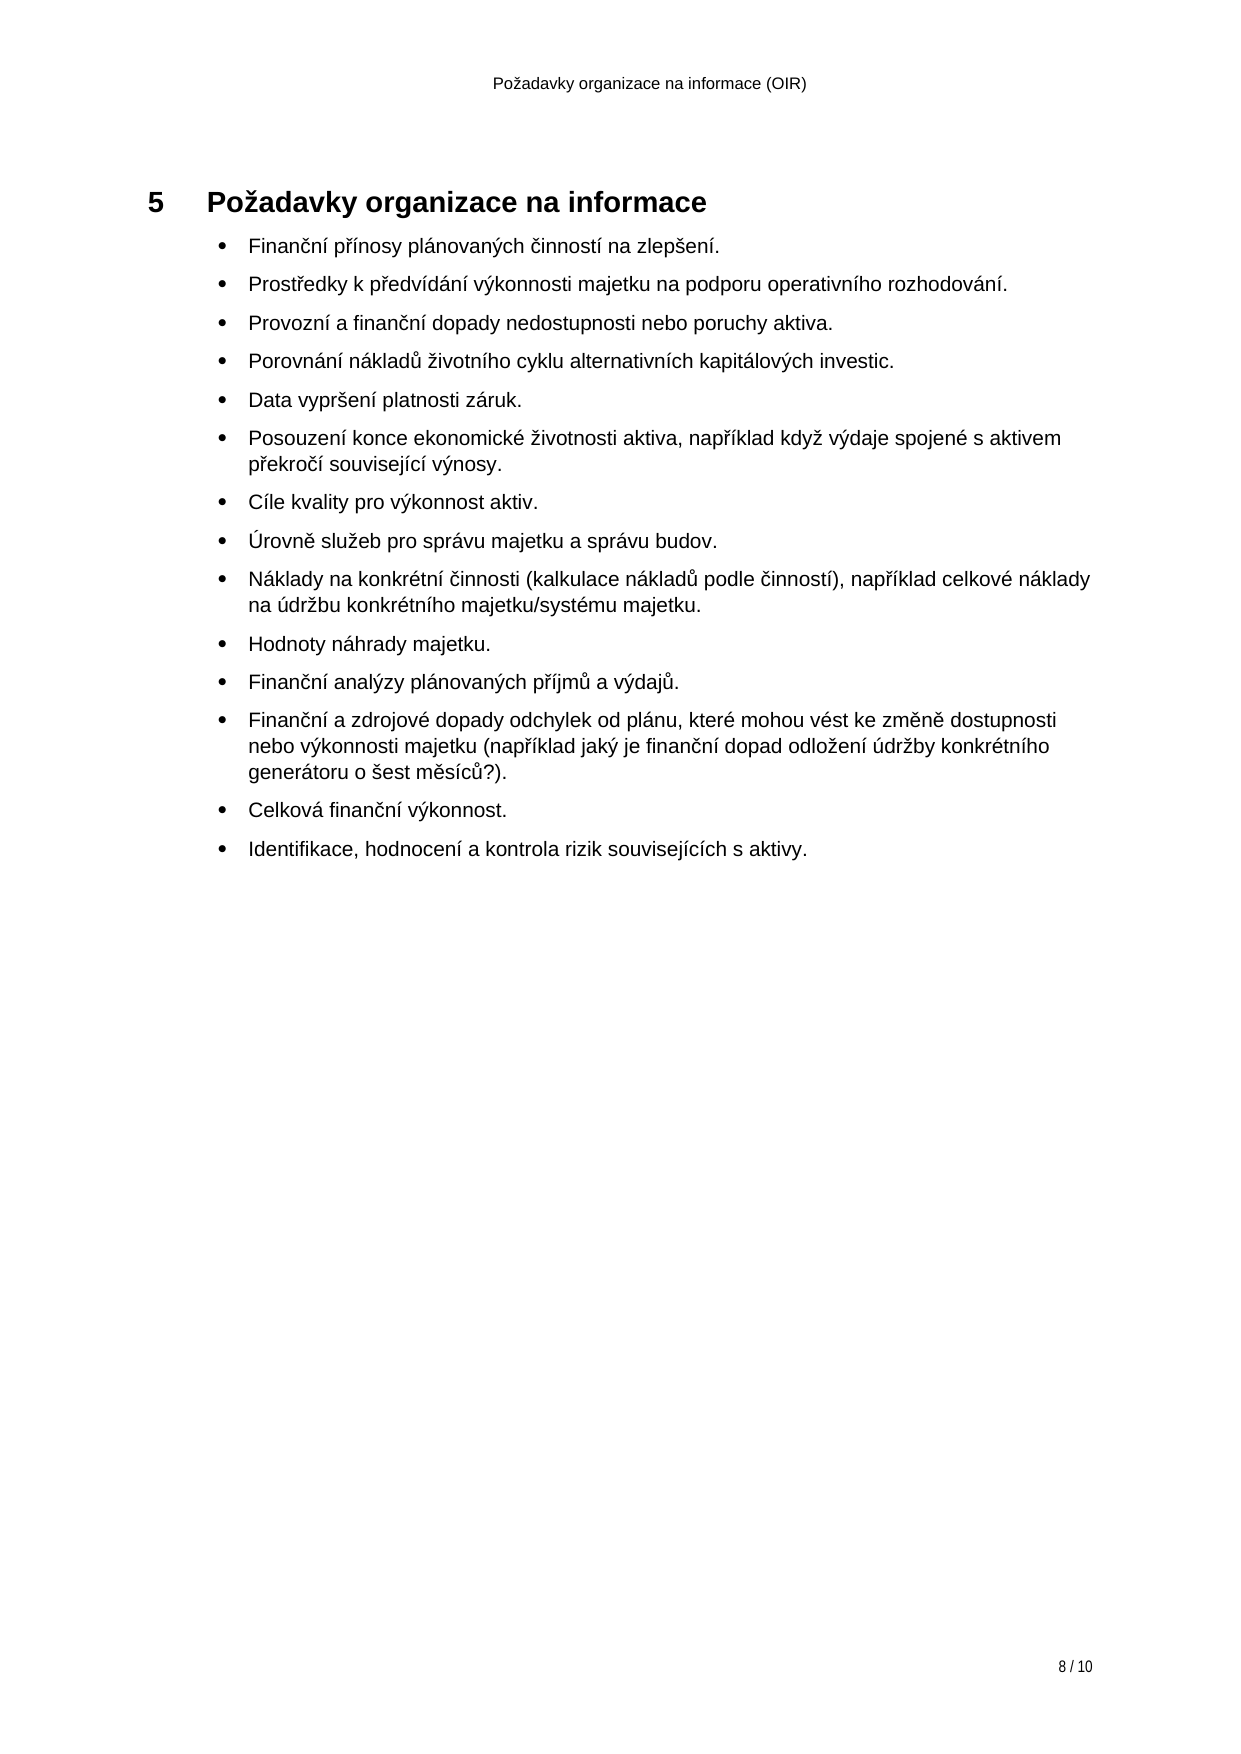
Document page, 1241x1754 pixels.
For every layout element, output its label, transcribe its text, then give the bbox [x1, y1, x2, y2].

text Identifikace, hodnocení a kontrola rizik souvisejících s aktivy. [218, 837, 1093, 861]
text Data vypršení platnosti záruk. [218, 387, 1093, 412]
text Porovnání nákladů životního cyklu alternativních kapitálových investic. [218, 349, 1093, 373]
text Hodnoty náhrady majetku. [218, 631, 1093, 655]
text Posouzení konce ekonomické životnosti aktiva, například když výdaje spojené s aktivem překročí související výnosy. [218, 426, 1093, 476]
text Celková finanční výkonnost. [218, 798, 1093, 822]
text Prostředky k předvídání výkonnosti majetku na podporu operativního rozhodování. [218, 272, 1093, 296]
text Finanční analýzy plánovaných příjmů a výdajů. [218, 670, 1093, 694]
text Úrovně služeb pro správu majetku a správu budov. [218, 529, 1093, 553]
text Finanční a zdrojové dopady odchylek od plánu, které mohou vést ke změně dostupnosti nebo výkonnosti majetku (například jaký je finanční dopad odložení údržby konkrétního generátoru o šest měsíců?). [218, 708, 1093, 784]
text Náklady na konkrétní činnosti (kalkulace nákladů podle činností), například celkové náklady na údržbu konkrétního majetku/systému majetku. [218, 567, 1093, 617]
subtitle Požadavky organizace na informace [148, 185, 1093, 219]
text Cíle kvality pro výkonnost aktiv. [218, 490, 1093, 514]
text Provozní a finanční dopady nedostupnosti nebo poruchy aktiva. [218, 311, 1093, 335]
text Finanční přínosy plánovaných činností na zlepšení. [218, 234, 1093, 258]
